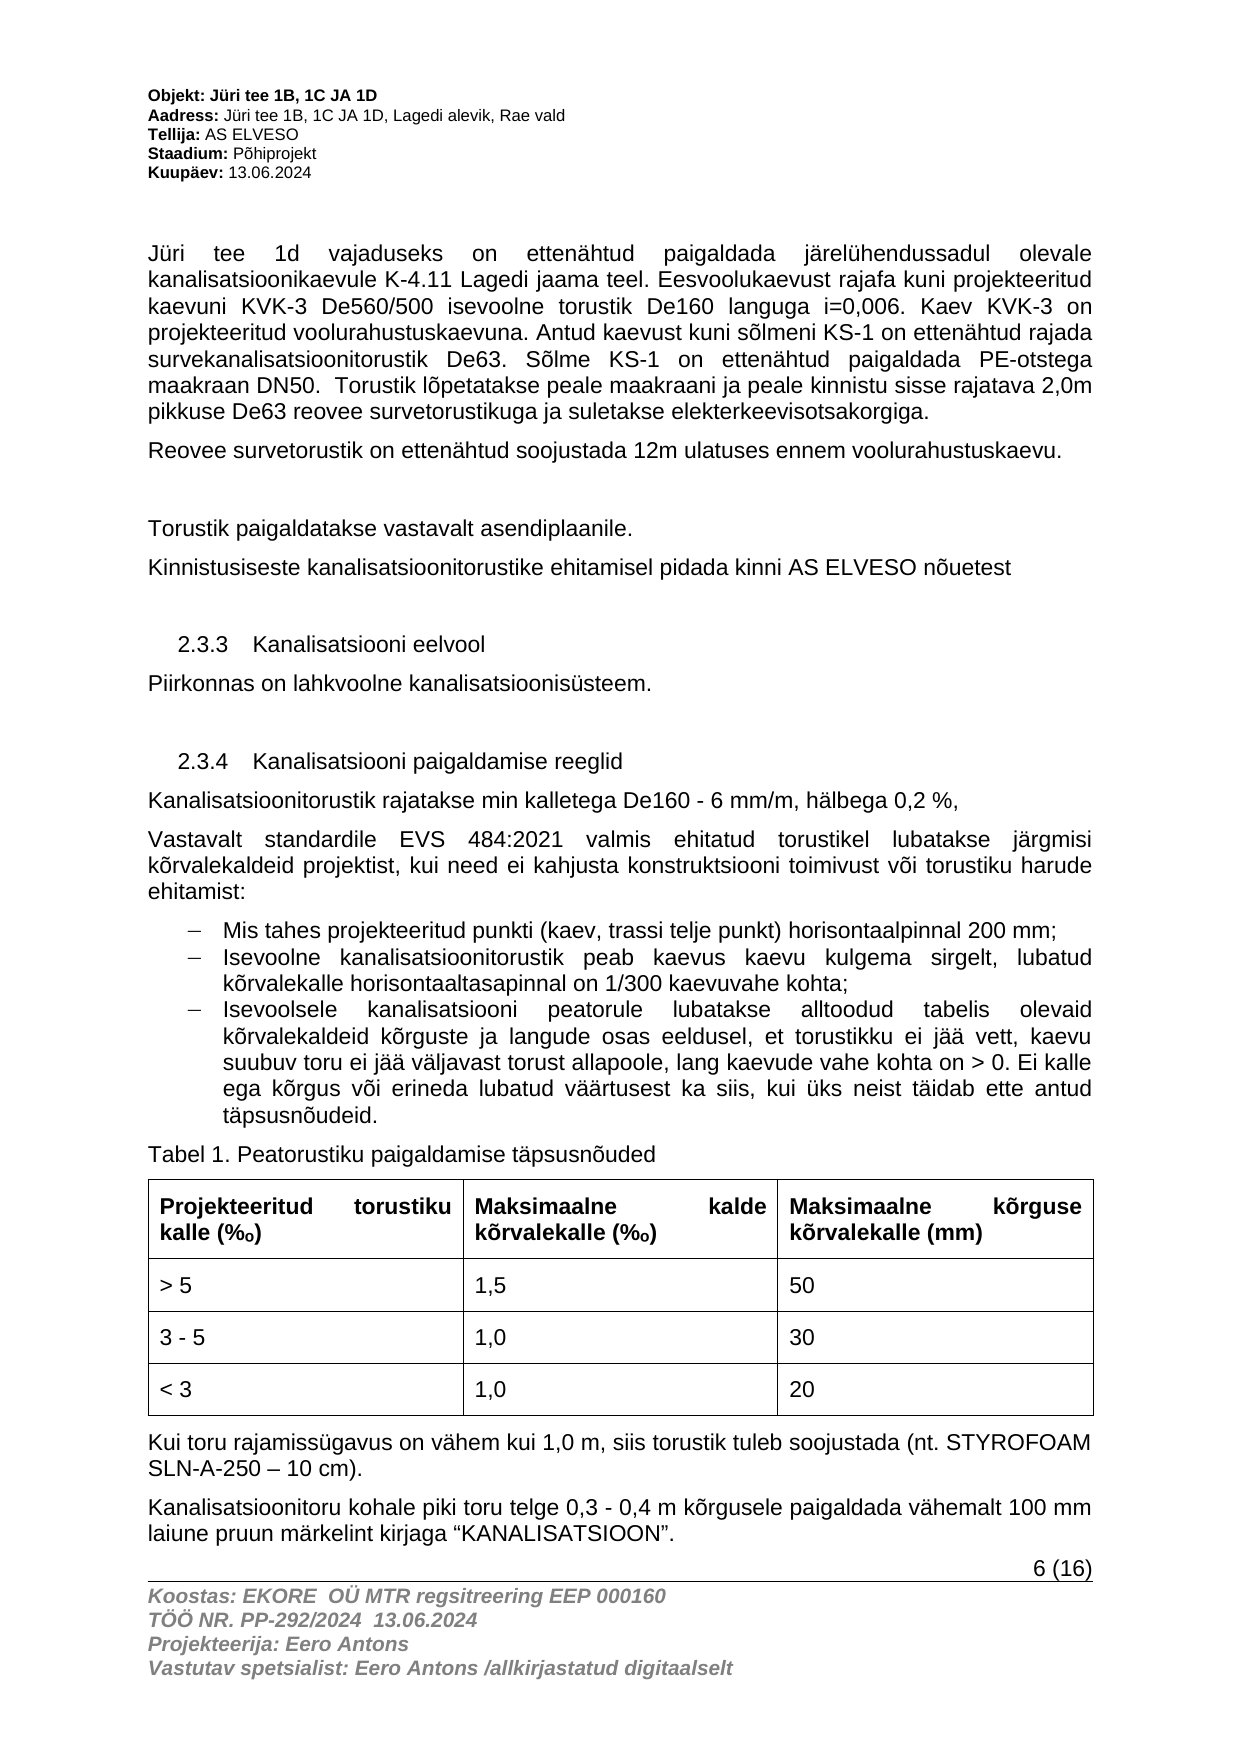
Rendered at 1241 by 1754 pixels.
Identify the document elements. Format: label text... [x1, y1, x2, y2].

table_cell 3 - 5 [149, 1312, 463, 1363]
text Torustik paigaldatakse vastavalt asendiplaanile. [148, 515, 1093, 541]
table_header Projekteeritud torustiku kalle (%ₒ) [149, 1180, 463, 1258]
table_cell 1,5 [464, 1259, 777, 1311]
subtitle Kanalisatsiooni paigaldamise reeglid [177, 748, 1093, 774]
table_cell 20 [778, 1364, 1093, 1415]
subtitle Kanalisatsiooni eelvool [177, 631, 1093, 658]
text Vastavalt standardile EVS 484:2021 valmis ehitatud torustikel lubatakse järgmisi kõrvalekaldeid projektist, kui need ei kahjusta konstruktsiooni toimivust või torustiku harude ehitamist: [148, 826, 1093, 905]
table_cell < 3 [149, 1364, 463, 1415]
table_cell 30 [778, 1312, 1093, 1363]
table_cell 1,0 [464, 1364, 777, 1415]
text Tabel 1. Peatorustiku paigaldamise täpsusnõuded [148, 1141, 1093, 1167]
table_header Maksimaalne kõrguse kõrvalekalle (mm) [778, 1180, 1093, 1258]
list Isevoolsele kanalisatsiooni peatorule lubatakse alltoodud tabelis olevaid kõrvalekaldeid kõrguste ja langude osas eeldusel, et torustikku ei jää vett, kaevu suubuv toru ei jää väljavast torust allapoole, lang kaevude vahe kohta on > 0. Ei kalle ega kõrgus või erineda lubatud väärtusest ka siis, kui üks neist täidab ette antud täpsusnõudeid. [185, 996, 1093, 1128]
list Isevoolne kanalisatsioonitorustik peab kaevus kaevu kulgema sirgelt, lubatud kõrvalekalle horisontaaltasapinnal on 1/300 kaevuvahe kohta; [185, 943, 1093, 996]
text Kanalisatsioonitorustik rajatakse min kalletega De160 - 6 mm/m, hälbega 0,2 %, [148, 787, 1093, 813]
text Kui toru rajamissügavus on vähem kui 1,0 m, siis torustik tuleb soojustada (nt. STYROFOAM SLN-A-250 – 10 cm). [148, 1429, 1093, 1482]
table_cell > 5 [149, 1259, 463, 1311]
table_header Maksimaalne kalde kõrvalekalle (%ₒ) [464, 1180, 777, 1258]
text Piirkonnas on lahkvoolne kanalisatsioonisüsteem. [148, 670, 1093, 697]
text Kanalisatsioonitoru kohale piki toru telge 0,3 - 0,4 m kõrgusele paigaldada vähemalt 100 mm laiune pruun märkelint kirjaga “KANALISATSIOON”. [148, 1494, 1093, 1547]
text Reovee survetorustik on ettenähtud soojustada 12m ulatuses ennem voolurahustuskaevu. [148, 437, 1093, 463]
list Mis tahes projekteeritud punkti (kaev, trassi telje punkt) horisontaalpinnal 200 mm; [185, 917, 1093, 943]
text Jüri tee 1d vajaduseks on ettenähtud paigaldada järelühendussadul olevale kanalisatsioonikaevule K-4.11 Lagedi jaama teel. Eesvoolukaevust rajafa kuni projekteeritud kaevuni KVK-3 De560/500 isevoolne torustik De160 languga i=0,006. Kaev KVK-3 on projekteeritud voolurahustuskaevuna. Antud kaevust kuni sõlmeni KS-1 on ettenähtud rajada survekanalisatsioonitorustik De63. Sõlme KS-1 on ettenähtud paigaldada PE-otstega maakraan DN50. Torustik lõpetatakse peale maakraani ja peale kinnistu sisse rajatava 2,0m pikkuse De63 reovee survetorustikuga ja suletakse elekterkeevisotsakorgiga. [148, 240, 1093, 424]
table_cell 50 [778, 1259, 1093, 1311]
table_cell 1,0 [464, 1312, 777, 1363]
text Kinnistusiseste kanalisatsioonitorustike ehitamisel pidada kinni AS ELVESO nõuetest [148, 554, 1093, 580]
